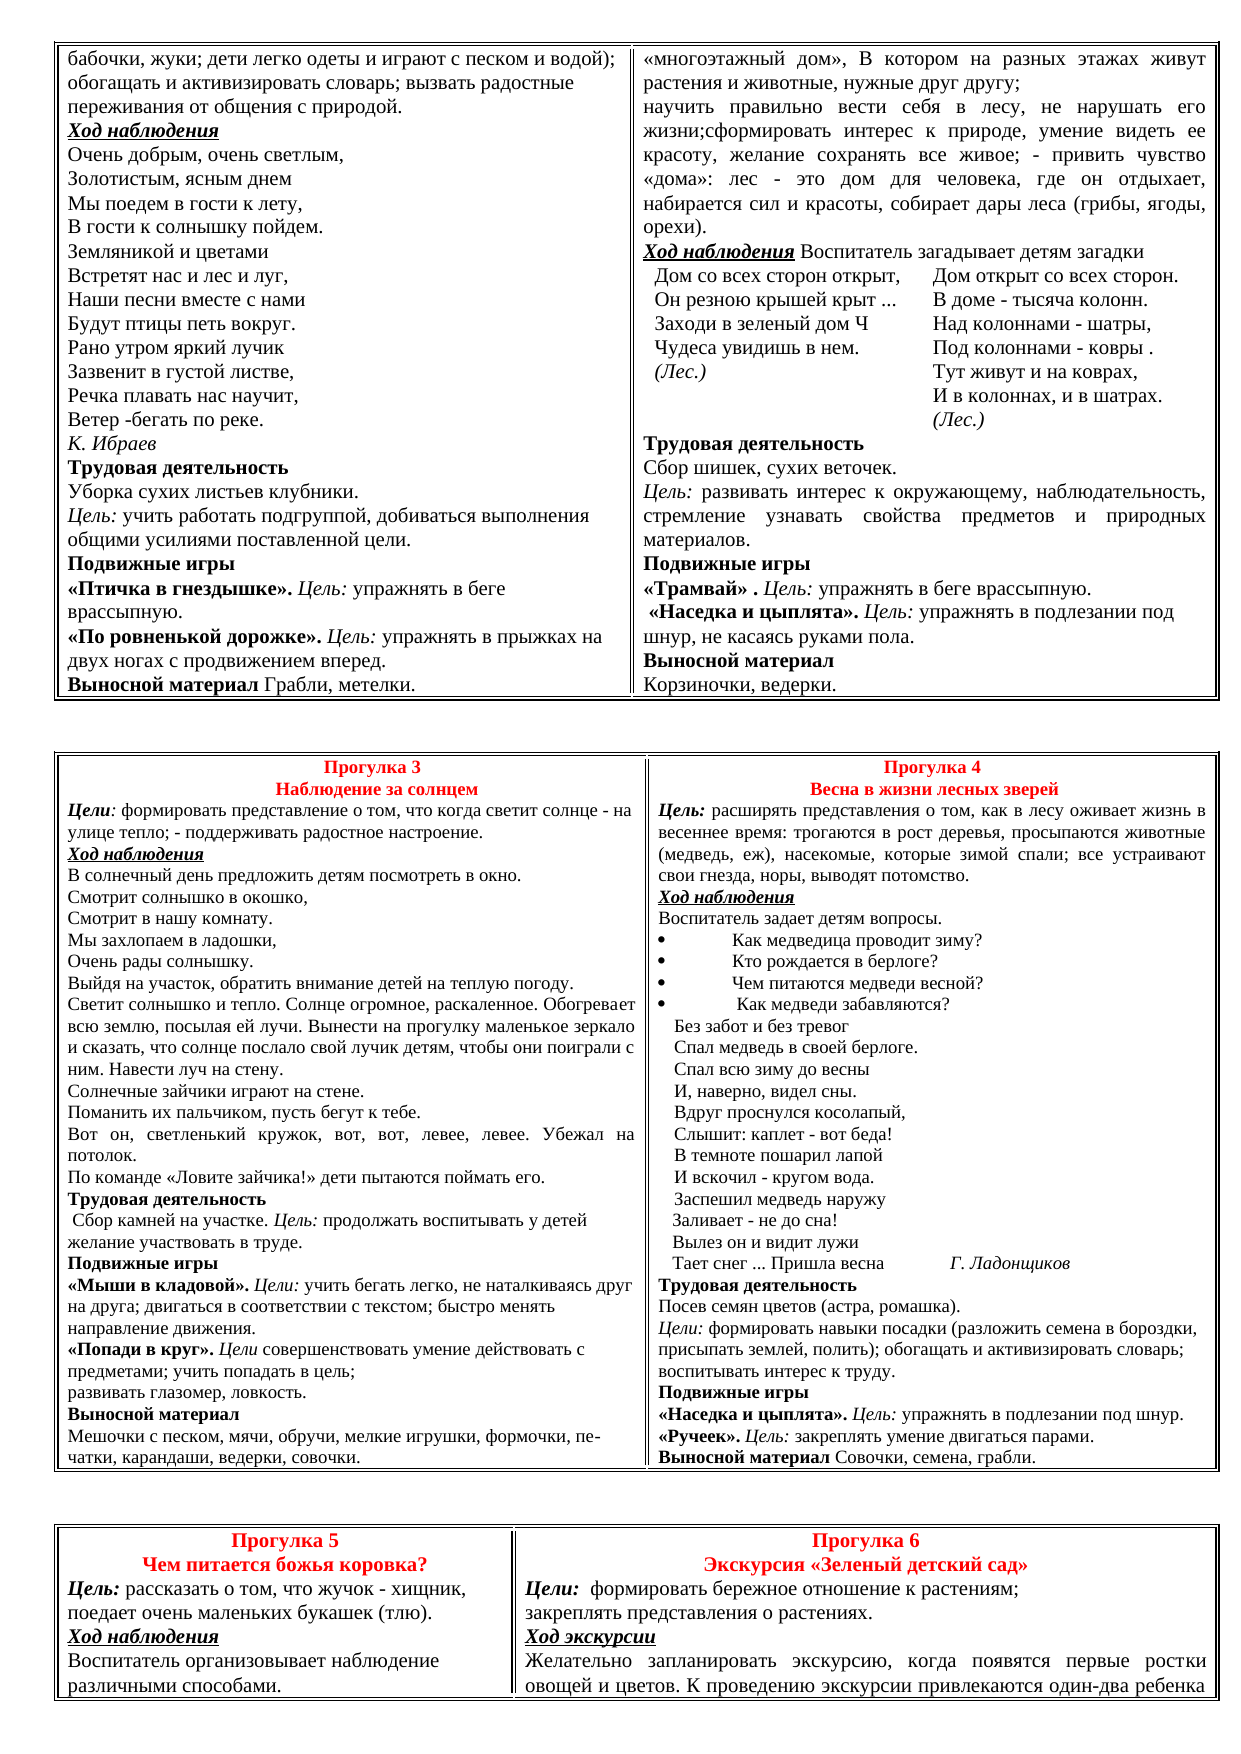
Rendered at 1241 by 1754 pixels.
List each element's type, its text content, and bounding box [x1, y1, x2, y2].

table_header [56, 1525, 514, 1697]
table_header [514, 1528, 1215, 1697]
table_header Прогулка 4 Весна в жизни лесных зверей Цель: расширять представления о том, как в лесу оживает жизнь в весеннее время: трогаются в рост деревья, просыпаются животные (медведь, еж), насекомые, которые зимой спали; все устраивают свои гнезда, норы, выводят потомство. Ход наблюдения Воспитатель задает детям вопросы. Как медведица проводит зиму? Кто рождается в берлоге? Чем питаются медведи весной? Как медведи забавляются? Заливает - не до сна! Вылез он и видит лужи Тает снег ... Пришла весна Г. Ладонщиков Трудовая деятельность Посев семян цветов (астра, ромашка). Цели: формировать навыки посадки (разложить семена в бороздки, присыпать землей, полить); обогащать и активизировать словарь; воспитывать интерес к труду. Подвижные игры «Наседка и цыплята». Цель: упражнять в подлезании под шнур. «Ручеек». Цель: закреплять умение двигаться парами. Выносной материал Совочки, семена, грабли. [647, 756, 1215, 1468]
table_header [56, 43, 632, 696]
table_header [632, 46, 1215, 696]
table_header Прогулка 3 Наблюдение за солнцем Цели: формировать представление о том, что когда светит солнце - на улице тепло; - поддерживать радостное настроение. Ход наблюдения В солнечный день предложить детям посмотреть в окно. Смотрит солнышко в окошко, Смотрит в нашу комнату. Мы захлопаем в ладошки, Очень рады солнышку. Выйдя на участок, обратить внимание детей на теплую погоду. Светит солнышко и тепло. Солнце огромное, раскаленное. Обогревает всю землю, посылая ей лучи. Вынести на прогулку маленькое зеркало и сказать, что солнце послало свой лучик детям, чтобы они поиграли с ним. Навести луч на стену. Солнечные зайчики играют на стене. Поманить их пальчиком, пусть бегут к тебе. Вот он, светленький кружок, вот, вот, левее, левее. Убежал на потолок. По команде «Ловите зайчика!» дети пытаются поймать его. Трудовая деятельность Сбор камней на участке. Цель: продолжать воспитывать у детей желание участвовать в труде. Подвижные игры «Мыши в кладовой». Цели: учить бегать легко, не наталкиваясь друг на друга; двигаться в соответствии с текстом; быстро менять направление движения. «Попади в круг». Цели совершенствовать умение действовать с предметами; учить попадать в цель; развивать глазомер, ловкость. Выносной материал Мешочки с песком, мячи, обручи, мелкие игрушки, формочки, печатки, карандаши, ведерки, совочки. [56, 753, 647, 1468]
